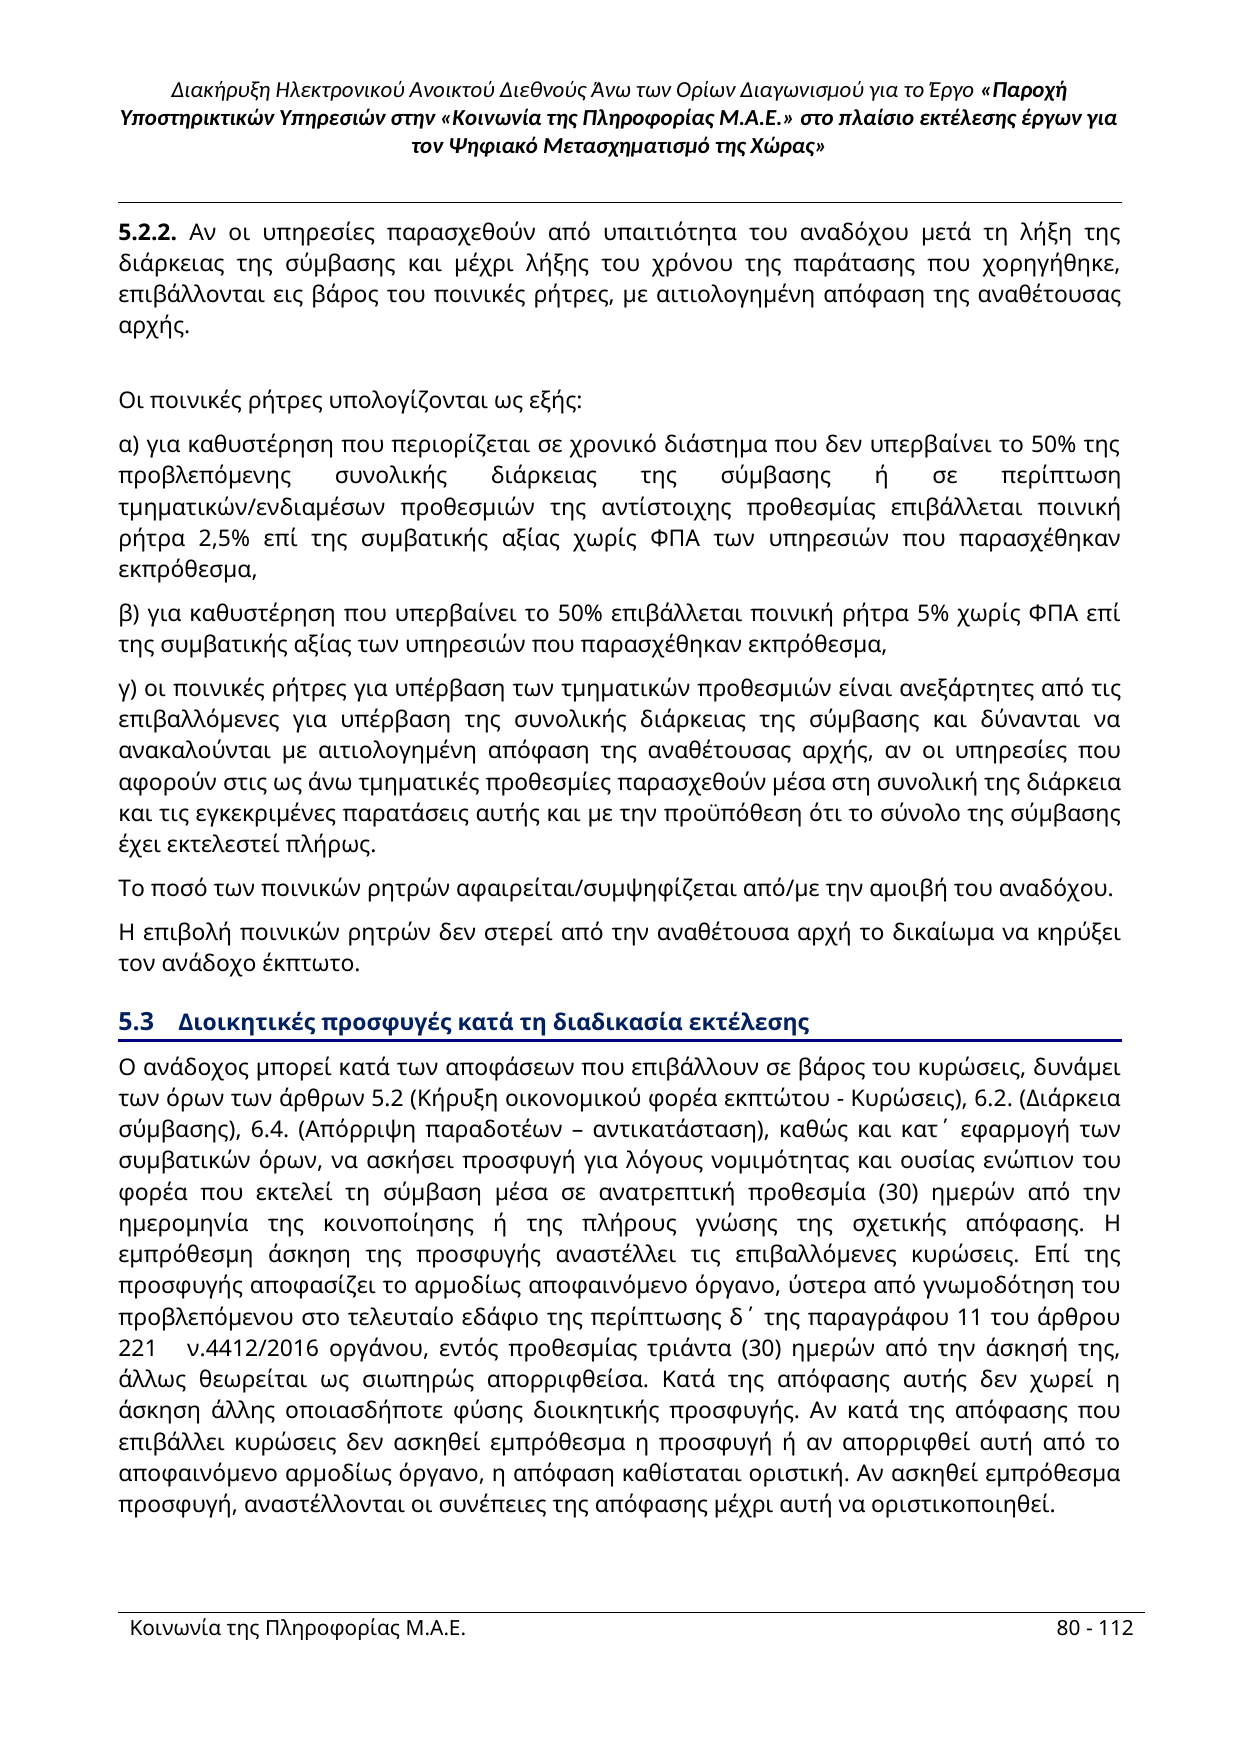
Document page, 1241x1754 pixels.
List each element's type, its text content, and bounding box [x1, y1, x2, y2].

text β) για καθυστέρηση που υπερβαίνει το 50% επιβάλλεται ποινική ρήτρα 5% χωρίς ΦΠΑ επί της συμβατικής αξίας των υπηρεσιών που παρασχέθηκαν εκπρόθεσμα, [118, 597, 1122, 659]
text Η επιβολή ποινικών ρητρών δεν στερεί από την αναθέτουσα αρχή το δικαίωμα να κηρύξει τον ανάδοχο έκπτωτο. [118, 916, 1122, 978]
text Ο ανάδοχος μπορεί κατά των αποφάσεων που επιβάλλουν σε βάρος του κυρώσεις, δυνάμει των όρων των άρθρων 5.2 (Κήρυξη οικονομικού φορέα εκπτώτου - Κυρώσεις), 6.2. (Διάρκεια σύμβασης), 6.4. (Απόρριψη παραδοτέων – αντικατάσταση), καθώς και κατ΄ εφαρμογή των συμβατικών όρων, να ασκήσει προσφυγή για λόγους νομιμότητας και ουσίας ενώπιον του φορέα που εκτελεί τη σύμβαση μέσα σε ανατρεπτική προθεσμία (30) ημερών από την ημερομηνία της κοινοποίησης ή της πλήρους γνώσης της σχετικής απόφασης. Η εμπρόθεσμη άσκηση της προσφυγής αναστέλλει τις επιβαλλόμενες κυρώσεις. Επί της προσφυγής αποφασίζει το αρμοδίως αποφαινόμενο όργανο, ύστερα από γνωμοδότηση του προβλεπόμενου στο τελευταίο εδάφιο της περίπτωσης δ΄ της παραγράφου 11 του άρθρου 221 ν.4412/2016 οργάνου, εντός προθεσμίας τριάντα (30) ημερών από την άσκησή της, άλλως θεωρείται ως σιωπηρώς απορριφθείσα. Κατά της απόφασης αυτής δεν χωρεί η άσκηση άλλης οποιασδήποτε φύσης διοικητικής προσφυγής. Αν κατά της απόφασης που επιβάλλει κυρώσεις δεν ασκηθεί εμπρόθεσμα η προσφυγή ή αν απορριφθεί αυτή από το αποφαινόμενο αρμοδίως όργανο, η απόφαση καθίσταται οριστική. Αν ασκηθεί εμπρόθεσμα προσφυγή, αναστέλλονται οι συνέπειες της απόφασης μέχρι αυτή να οριστικοποιηθεί. [118, 1051, 1122, 1519]
text Οι ποινικές ρήτρες υπολογίζονται ως εξής: [118, 384, 1122, 416]
text α) για καθυστέρηση που περιορίζεται σε χρονικό διάστημα που δεν υπερβαίνει το 50% της προβλεπόμενης συνολικής διάρκειας της σύμβασης ή σε περίπτωση τμηματικών/ενδιαμέσων προθεσμιών της αντίστοιχης προθεσμίας επιβάλλεται ποινική ρήτρα 2,5% επί της συμβατικής αξίας χωρίς ΦΠΑ των υπηρεσιών που παρασχέθηκαν εκπρόθεσμα, [118, 428, 1122, 584]
text Το ποσό των ποινικών ρητρών αφαιρείται/συμψηφίζεται από/με την αμοιβή του αναδόχου. [118, 872, 1122, 903]
subtitle Διοικητικές προσφυγές κατά τη διαδικασία εκτέλεσης [118, 1003, 1122, 1039]
text γ) οι ποινικές ρήτρες για υπέρβαση των τμηματικών προθεσμιών είναι ανεξάρτητες από τις επιβαλλόμενες για υπέρβαση της συνολικής διάρκειας της σύμβασης και δύνανται να ανακαλούνται με αιτιολογημένη απόφαση της αναθέτουσας αρχής, αν οι υπηρεσίες που αφορούν στις ως άνω τμηματικές προθεσμίες παρασχεθούν μέσα στη συνολική της διάρκεια και τις εγκεκριμένες παρατάσεις αυτής και με την προϋπόθεση ότι το σύνολο της σύμβασης έχει εκτελεστεί πλήρως. [118, 672, 1122, 859]
text 5.2.2. Αν οι υπηρεσίες παρασχεθούν από υπαιτιότητα του αναδόχου μετά τη λήξη της διάρκειας της σύμβασης και μέχρι λήξης του χρόνου της παράτασης που χορηγήθηκε, επιβάλλονται εις βάρος του ποινικές ρήτρες, με αιτιολογημένη απόφαση της αναθέτουσας αρχής. [118, 216, 1122, 341]
